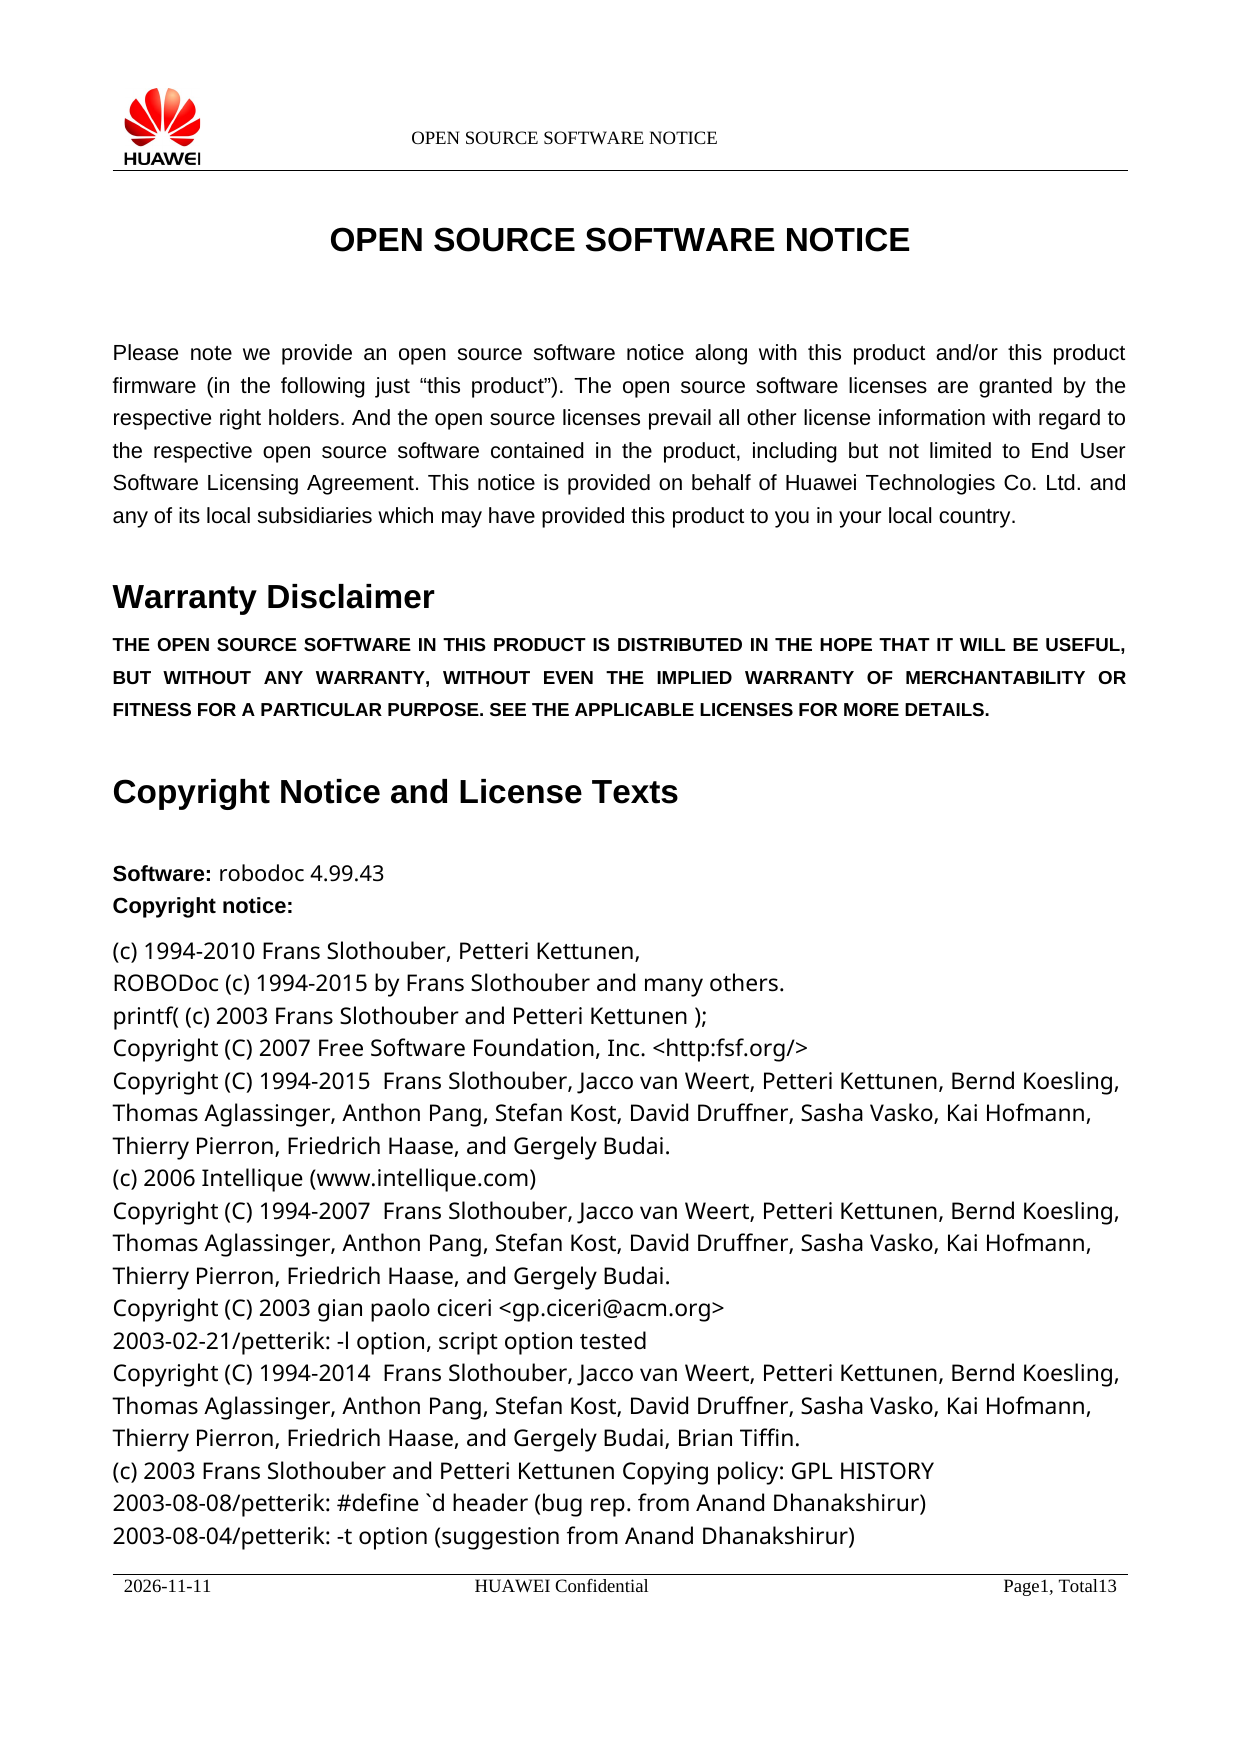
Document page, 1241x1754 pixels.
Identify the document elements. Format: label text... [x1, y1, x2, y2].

title Software: robodoc 4.99.43 [112, 856, 1128, 889]
text Please note we provide an open source software notice along with this product and/or this product firmware (in the following just “this product”). The open source software licenses are granted by the respective right holders. And the open source licenses prevail all other license information with regard to the respective open source software contained in the product, including but not limited to End User Software Licensing Agreement. This notice is provided on behalf of Huawei Technologies Co. Ltd. and any of its local subsidiaries which may have provided this product to you in your local country. [112, 336, 1128, 531]
picture [124, 88, 201, 165]
text Copyright notice: [112, 889, 1128, 921]
text The open source software in this product is distributed in the hope that it will be useful, but WITHOUT ANY WARRANTY, without even the implied warranty of MERCHANTABILITY or FITNESS FOR A PARTICULAR PURPOSE. See the applicable licenses for more details. [112, 629, 1128, 726]
text Warranty Disclaimer [112, 564, 1128, 629]
text OPEN SOURCE SOFTWARE NOTICE [112, 206, 1128, 271]
text Copyright Notice and License Texts [112, 759, 1128, 824]
